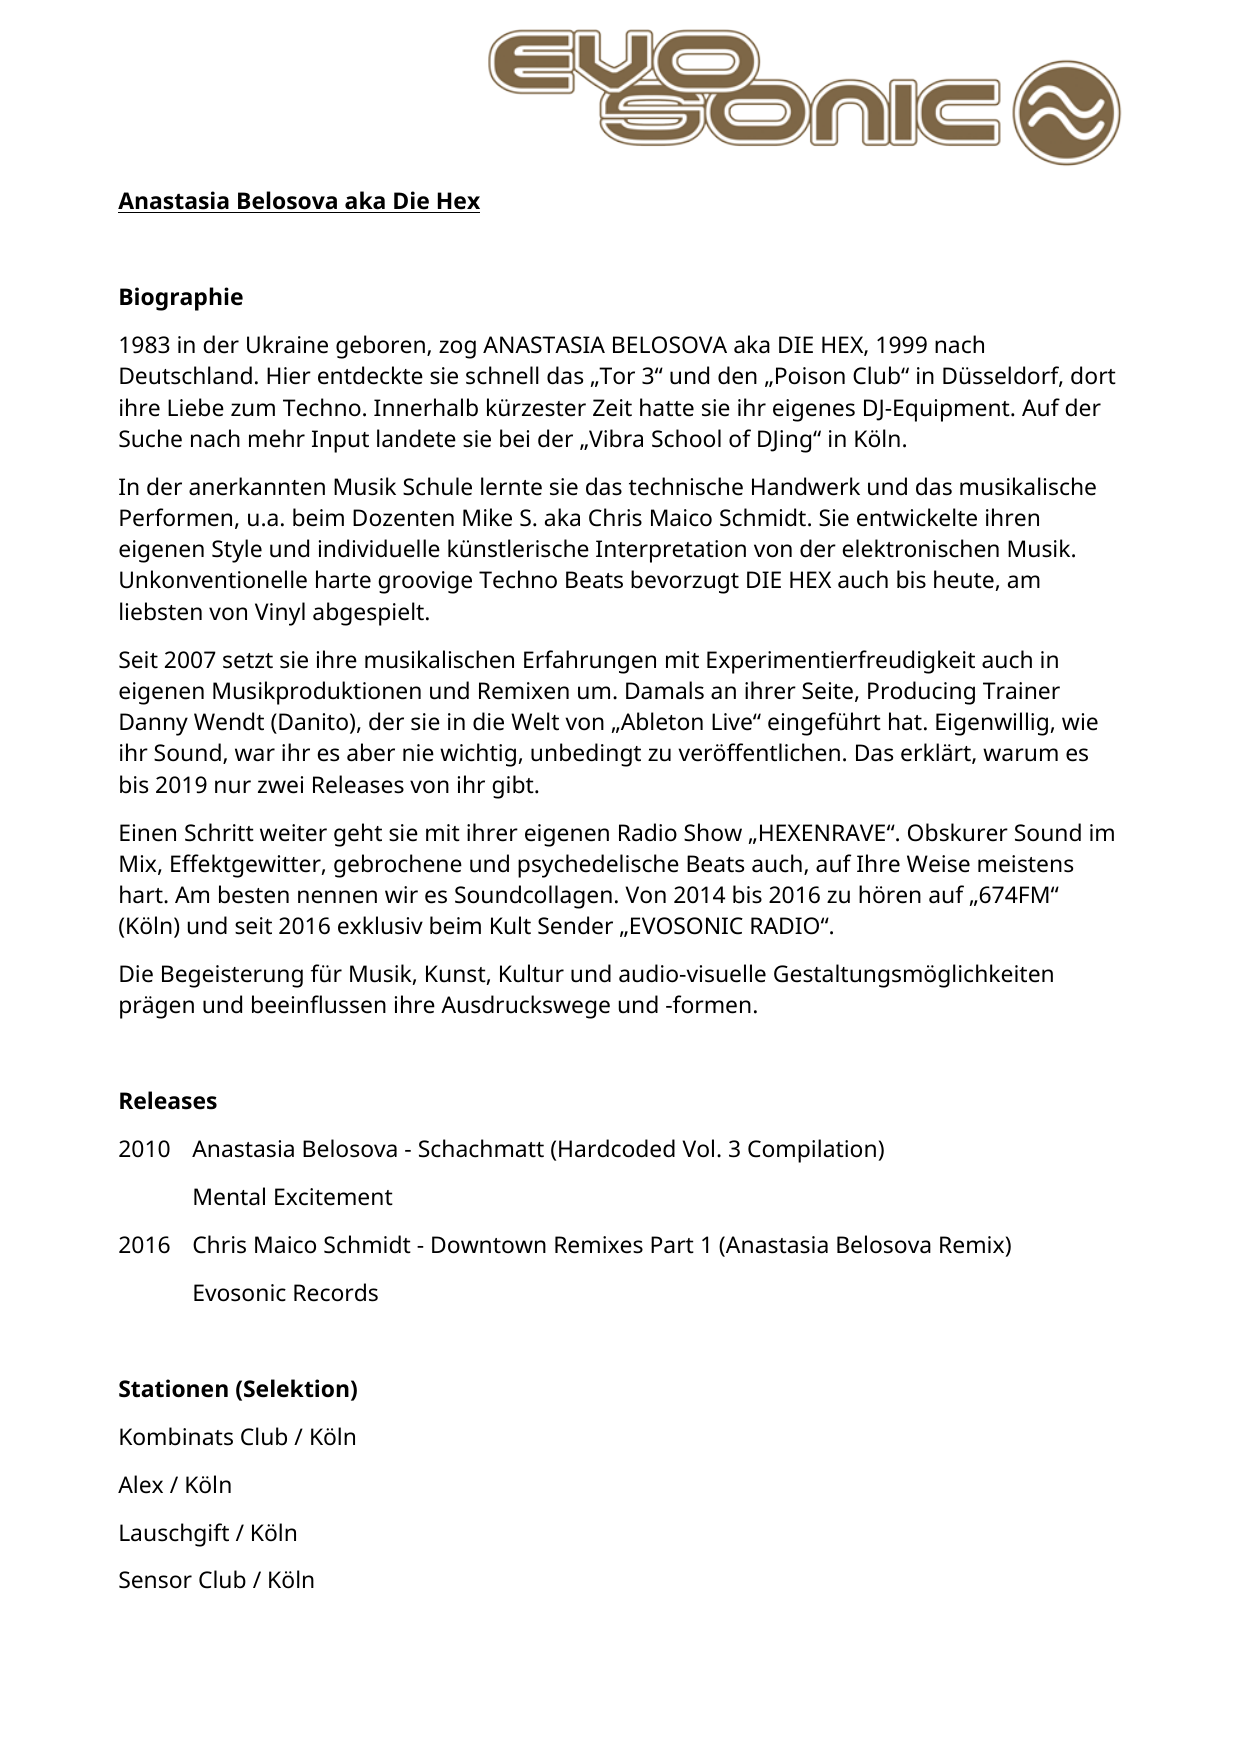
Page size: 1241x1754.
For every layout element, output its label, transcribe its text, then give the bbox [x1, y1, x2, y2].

text Lauschgift / Köln [118, 1516, 1122, 1548]
text Die Begeisterung für Musik, Kunst, Kultur und audio-visuelle Gestaltungsmöglichkeiten prägen und beeinflussen ihre Ausdruckswege und -formen. [118, 958, 1122, 1021]
text Einen Schritt weiter geht sie mit ihrer eigenen Radio Show „HEXENRAVE“. Obskurer Sound im Mix, Effektgewitter, gebrochene und psychedelische Beats auch, auf Ihre Weise meistens hart. Am besten nennen wir es Soundcollagen. Von 2014 bis 2016 zu hören auf „674FM“ (Köln) und seit 2016 exklusiv beim Kult Sender „EVOSONIC RADIO“. [118, 816, 1122, 941]
text In der anerkannten Musik Schule lernte sie das technische Handwerk und das musikalische Performen, u.a. beim Dozenten Mike S. aka Chris Maico Schmidt. Sie entwickelte ihren eigenen Style und individuelle künstlerische Interpretation von der elektronischen Musik. Unkonventionelle harte groovige Techno Beats bevorzugt DIE HEX auch bis heute, am liebsten von Vinyl abgespielt. [118, 471, 1122, 627]
picture [487, 29, 1123, 169]
text Evosonic Records [118, 1277, 1122, 1308]
text Anastasia Belosova aka Die Hex [118, 185, 1122, 216]
text Alex / Köln [118, 1468, 1122, 1500]
text Stationen (Selektion) [118, 1373, 1122, 1404]
text Biographie [118, 281, 1122, 312]
text 2010 Anastasia Belosova - Schachmatt (Hardcoded Vol. 3 Compilation) [118, 1133, 1122, 1164]
text 2016 Chris Maico Schmidt - Downtown Remixes Part 1 (Anastasia Belosova Remix) [118, 1229, 1122, 1260]
text Sensor Club / Köln [118, 1564, 1122, 1596]
text Seit 2007 setzt sie ihre musikalischen Erfahrungen mit Experimentierfreudigkeit auch in eigenen Musikproduktionen und Remixen um. Damals an ihrer Seite, Producing Trainer Danny Wendt (Danito), der sie in die Welt von „Ableton Live“ eingeführt hat. Eigenwillig, wie ihr Sound, war ihr es aber nie wichtig, unbedingt zu veröffentlichen. Das erklärt, warum es bis 2019 nur zwei Releases von ihr gibt. [118, 643, 1122, 800]
text Kombinats Club / Köln [118, 1421, 1122, 1452]
text Releases [118, 1085, 1122, 1116]
text Mental Excitement [118, 1181, 1122, 1212]
text 1983 in der Ukraine geboren, zog ANASTASIA BELOSOVA aka DIE HEX, 1999 nach Deutschland. Hier entdeckte sie schnell das „Tor 3“ und den „Poison Club“ in Düsseldorf, dort ihre Liebe zum Techno. Innerhalb kürzester Zeit hatte sie ihr eigenes DJ-Equipment. Auf der Suche nach mehr Input landete sie bei der „Vibra School of DJing“ in Köln. [118, 329, 1122, 454]
